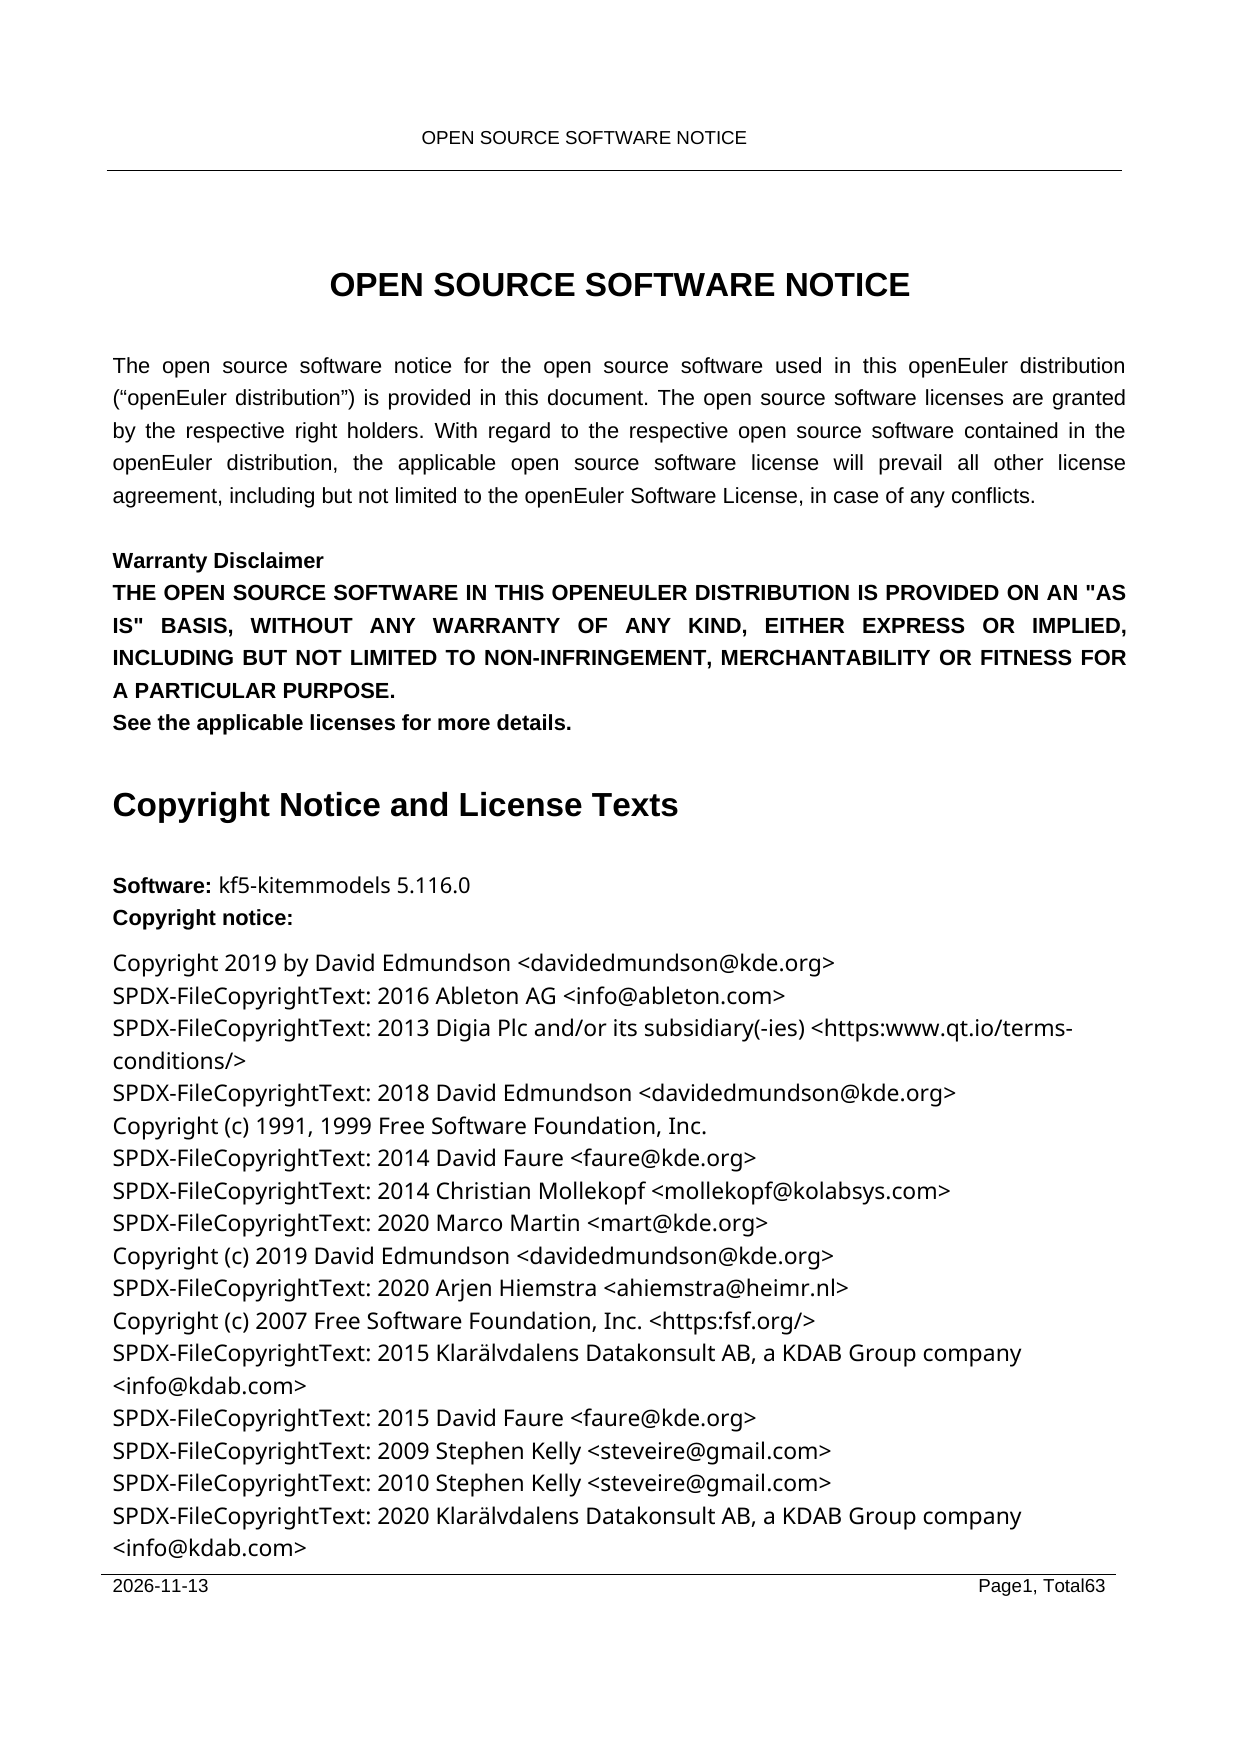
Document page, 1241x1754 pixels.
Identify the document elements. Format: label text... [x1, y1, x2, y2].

text THE OPEN SOURCE SOFTWARE IN THIS OPENEULER DISTRIBUTION IS PROVIDED ON AN "AS IS" BASIS, WITHOUT ANY WARRANTY OF ANY KIND, EITHER EXPRESS OR IMPLIED, INCLUDING BUT NOT LIMITED TO NON-INFRINGEMENT, MERCHANTABILITY OR FITNESS FOR A PARTICULAR PURPOSE. See the applicable licenses for more details. [112, 576, 1128, 739]
title Software: kf5-kitemmodels 5.116.0 [112, 869, 1128, 901]
text The open source software notice for the open source software used in this openEuler distribution (“openEuler distribution”) is provided in this document. The open source software licenses are granted by the respective right holders. With regard to the respective open source software contained in the openEuler distribution, the applicable open source software license will prevail all other license agreement, including but not limited to the openEuler Software License, in case of any conflicts. [112, 349, 1128, 511]
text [112, 947, 1128, 1564]
text OPEN SOURCE SOFTWARE NOTICE [112, 251, 1128, 316]
text Warranty Disclaimer [112, 544, 1128, 576]
text Copyright Notice and License Texts [112, 771, 1128, 836]
text Copyright notice: [112, 901, 1128, 934]
